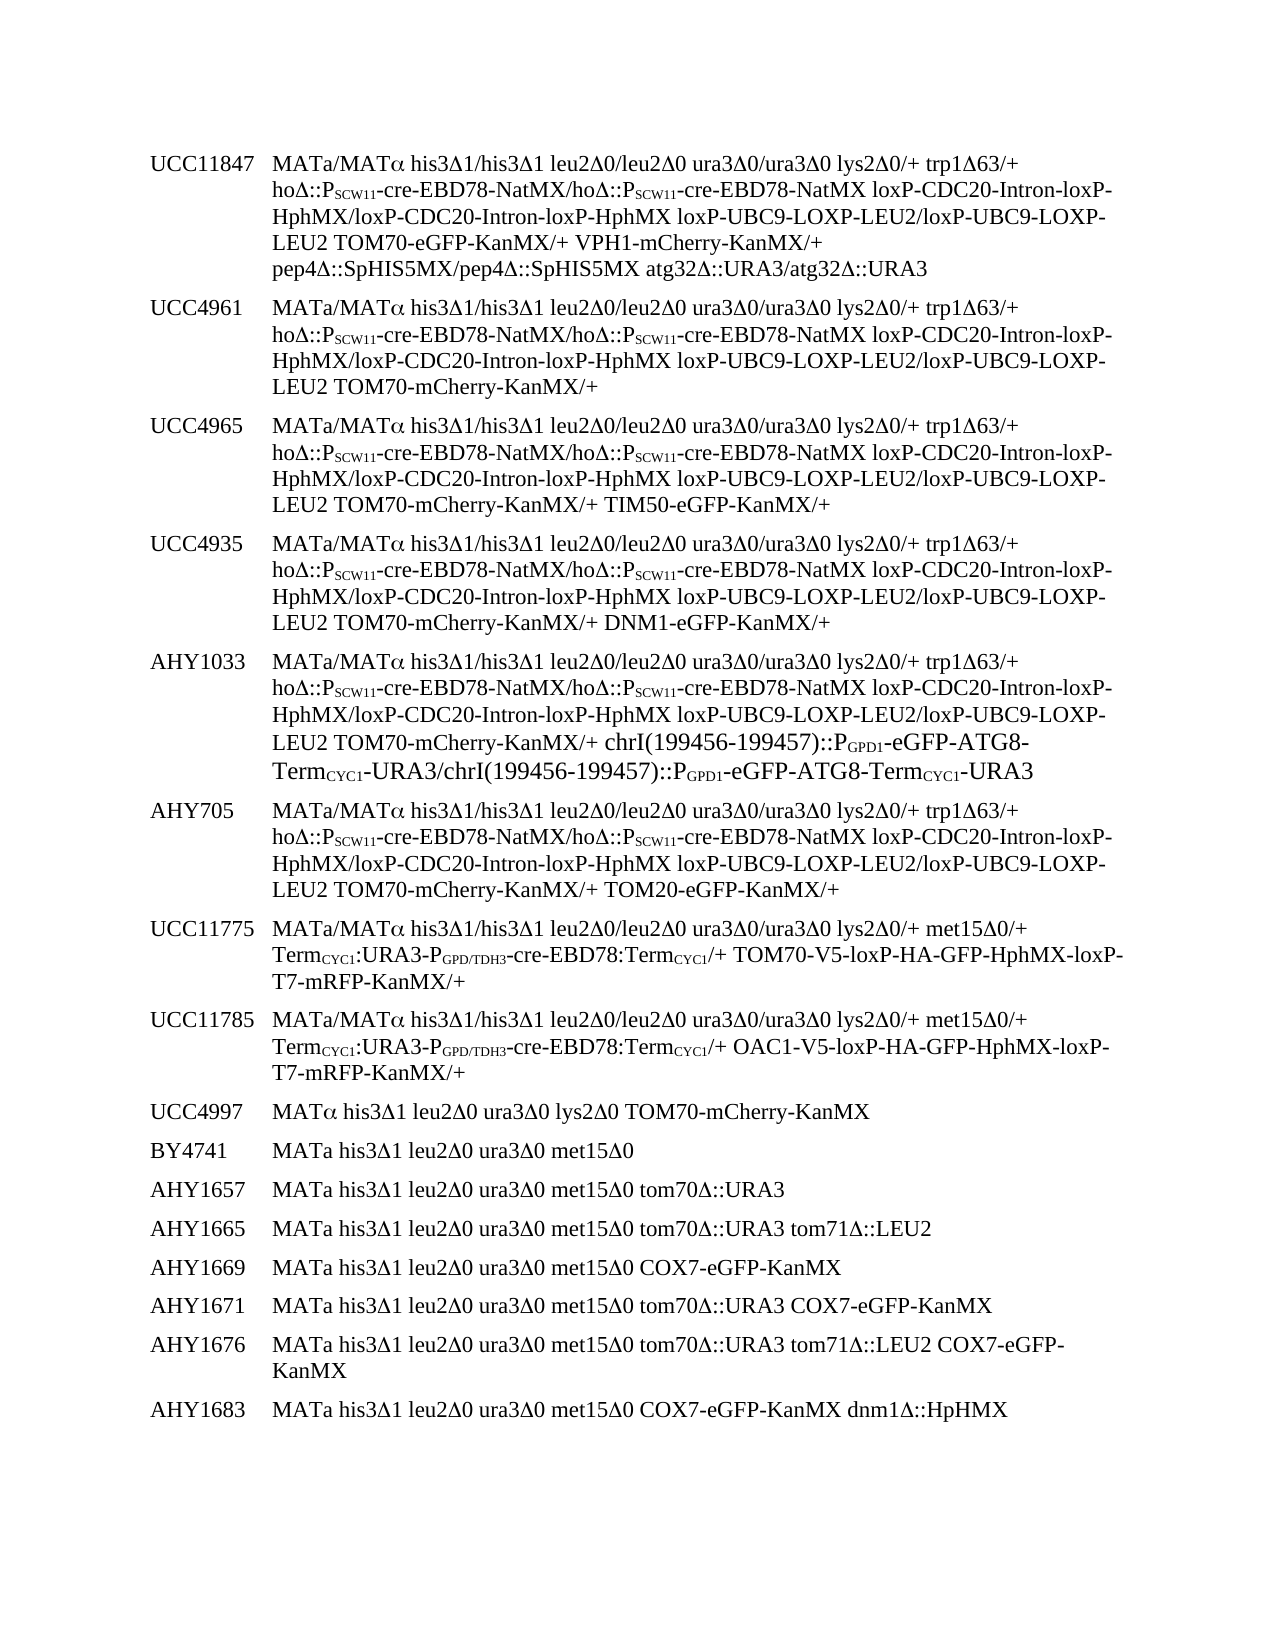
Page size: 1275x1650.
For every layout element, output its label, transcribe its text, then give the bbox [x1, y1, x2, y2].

table_cell MATa his31 leu20 ura30 met150 tom70::URA3 [272, 1176, 1125, 1215]
table_cell UCC11785 [150, 1007, 272, 1098]
table_cell BY4741 [150, 1137, 272, 1176]
table_cell AHY1669 [150, 1254, 272, 1292]
table_cell MATa/MAT his31/his31 leu20/leu20 ura30/ura30 lys20/+ met150/+ TermCYC1:URA3-PGPD/TDH3-cre-EBD78:TermCYC1/+ OAC1-V5-loxP-HA-GFP-HphMX-loxP-T7-mRFP-KanMX/+ [272, 1007, 1125, 1098]
table_cell UCC11847 [150, 150, 272, 294]
table_cell MATa/MAT his31/his31 leu20/leu20 ura30/ura30 lys20/+ trp163/+ ho::PSCW11-cre-EBD78-NatMX/ho::PSCW11-cre-EBD78-NatMX loxP-CDC20-Intron-loxP-HphMX/loxP-CDC20-Intron-loxP-HphMX loxP-UBC9-LOXP-LEU2/loxP-UBC9-LOXP-LEU2 TOM70-mCherry-KanMX/+ DNM1-eGFP-KanMX/+ [272, 530, 1125, 648]
table_cell MATa/MAT his31/his31 leu20/leu20 ura30/ura30 lys20/+ trp163/+ ho::PSCW11-cre-EBD78-NatMX/ho::PSCW11-cre-EBD78-NatMX loxP-CDC20-Intron-loxP-HphMX/loxP-CDC20-Intron-loxP-HphMX loxP-UBC9-LOXP-LEU2/loxP-UBC9-LOXP-LEU2 TOM70-mCherry-KanMX/+ chrI(199456-199457)::PGPD1-eGFP-ATG8-TermCYC1-URA3/chrI(199456-199457)::PGPD1-eGFP-ATG8-TermCYC1-URA3 [272, 648, 1125, 797]
table_cell MATa/MAT his31/his31 leu20/leu20 ura30/ura30 lys20/+ trp163/+ ho::PSCW11-cre-EBD78-NatMX/ho::PSCW11-cre-EBD78-NatMX loxP-CDC20-Intron-loxP-HphMX/loxP-CDC20-Intron-loxP-HphMX loxP-UBC9-LOXP-LEU2/loxP-UBC9-LOXP-LEU2 TOM70-mCherry-KanMX/+ TOM20-eGFP-KanMX/+ [272, 797, 1125, 915]
table_cell MATa/MAT his31/his31 leu20/leu20 ura30/ura30 lys20/+ met150/+ TermCYC1:URA3-PGPD/TDH3-cre-EBD78:TermCYC1/+ TOM70-V5-loxP-HA-GFP-HphMX-loxP-T7-mRFP-KanMX/+ [272, 915, 1125, 1007]
table_cell UCC4935 [150, 530, 272, 648]
table_cell MATa/MAT his31/his31 leu20/leu20 ura30/ura30 lys20/+ trp163/+ ho::PSCW11-cre-EBD78-NatMX/ho::PSCW11-cre-EBD78-NatMX loxP-CDC20-Intron-loxP-HphMX/loxP-CDC20-Intron-loxP-HphMX loxP-UBC9-LOXP-LEU2/loxP-UBC9-LOXP-LEU2 TOM70-mCherry-KanMX/+ TIM50-eGFP-KanMX/+ [272, 412, 1125, 530]
table_cell MATa his31 leu20 ura30 met150 tom70::URA3 COX7-eGFP-KanMX [272, 1293, 1125, 1331]
table_cell UCC4965 [150, 412, 272, 530]
table_cell UCC4961 [150, 294, 272, 412]
table_cell AHY1657 [150, 1176, 272, 1215]
table_cell AHY1665 [150, 1215, 272, 1253]
table_cell AHY1683 [150, 1396, 272, 1435]
table_cell AHY1676 [150, 1331, 272, 1396]
table_cell AHY705 [150, 797, 272, 915]
table_cell MATa/MAT his31/his31 leu20/leu20 ura30/ura30 lys20/+ trp163/+ ho::PSCW11-cre-EBD78-NatMX/ho::PSCW11-cre-EBD78-NatMX loxP-CDC20-Intron-loxP-HphMX/loxP-CDC20-Intron-loxP-HphMX loxP-UBC9-LOXP-LEU2/loxP-UBC9-LOXP-LEU2 TOM70-mCherry-KanMX/+ [272, 294, 1125, 412]
table_cell AHY1671 [150, 1293, 272, 1331]
table_cell MATa his31 leu20 ura30 met150 COX7-eGFP-KanMX dnm1::HpHMX [272, 1396, 1125, 1435]
table_cell MATa/MAT his31/his31 leu20/leu20 ura30/ura30 lys20/+ trp163/+ ho::PSCW11-cre-EBD78-NatMX/ho::PSCW11-cre-EBD78-NatMX loxP-CDC20-Intron-loxP-HphMX/loxP-CDC20-Intron-loxP-HphMX loxP-UBC9-LOXP-LEU2/loxP-UBC9-LOXP-LEU2 TOM70-eGFP-KanMX/+ VPH1-mCherry-KanMX/+ pep4::SpHIS5MX/pep4::SpHIS5MX atg32::URA3/atg32::URA3 [272, 150, 1125, 294]
table_cell MATa his31 leu20 ura30 met150 tom70::URA3 tom71::LEU2 COX7-eGFP-KanMX [272, 1331, 1125, 1396]
table_cell MATa his31 leu20 ura30 met150 [272, 1137, 1125, 1176]
table_cell UCC4997 [150, 1098, 272, 1137]
table_cell UCC11775 [150, 915, 272, 1007]
table_cell MATa his31 leu20 ura30 met150 tom70::URA3 tom71::LEU2 [272, 1215, 1125, 1253]
table_cell MATa his31 leu20 ura30 met150 COX7-eGFP-KanMX [272, 1254, 1125, 1292]
table_cell MAT his31 leu20 ura30 lys20 TOM70-mCherry-KanMX [272, 1098, 1125, 1137]
table_cell AHY1033 [150, 648, 272, 797]
